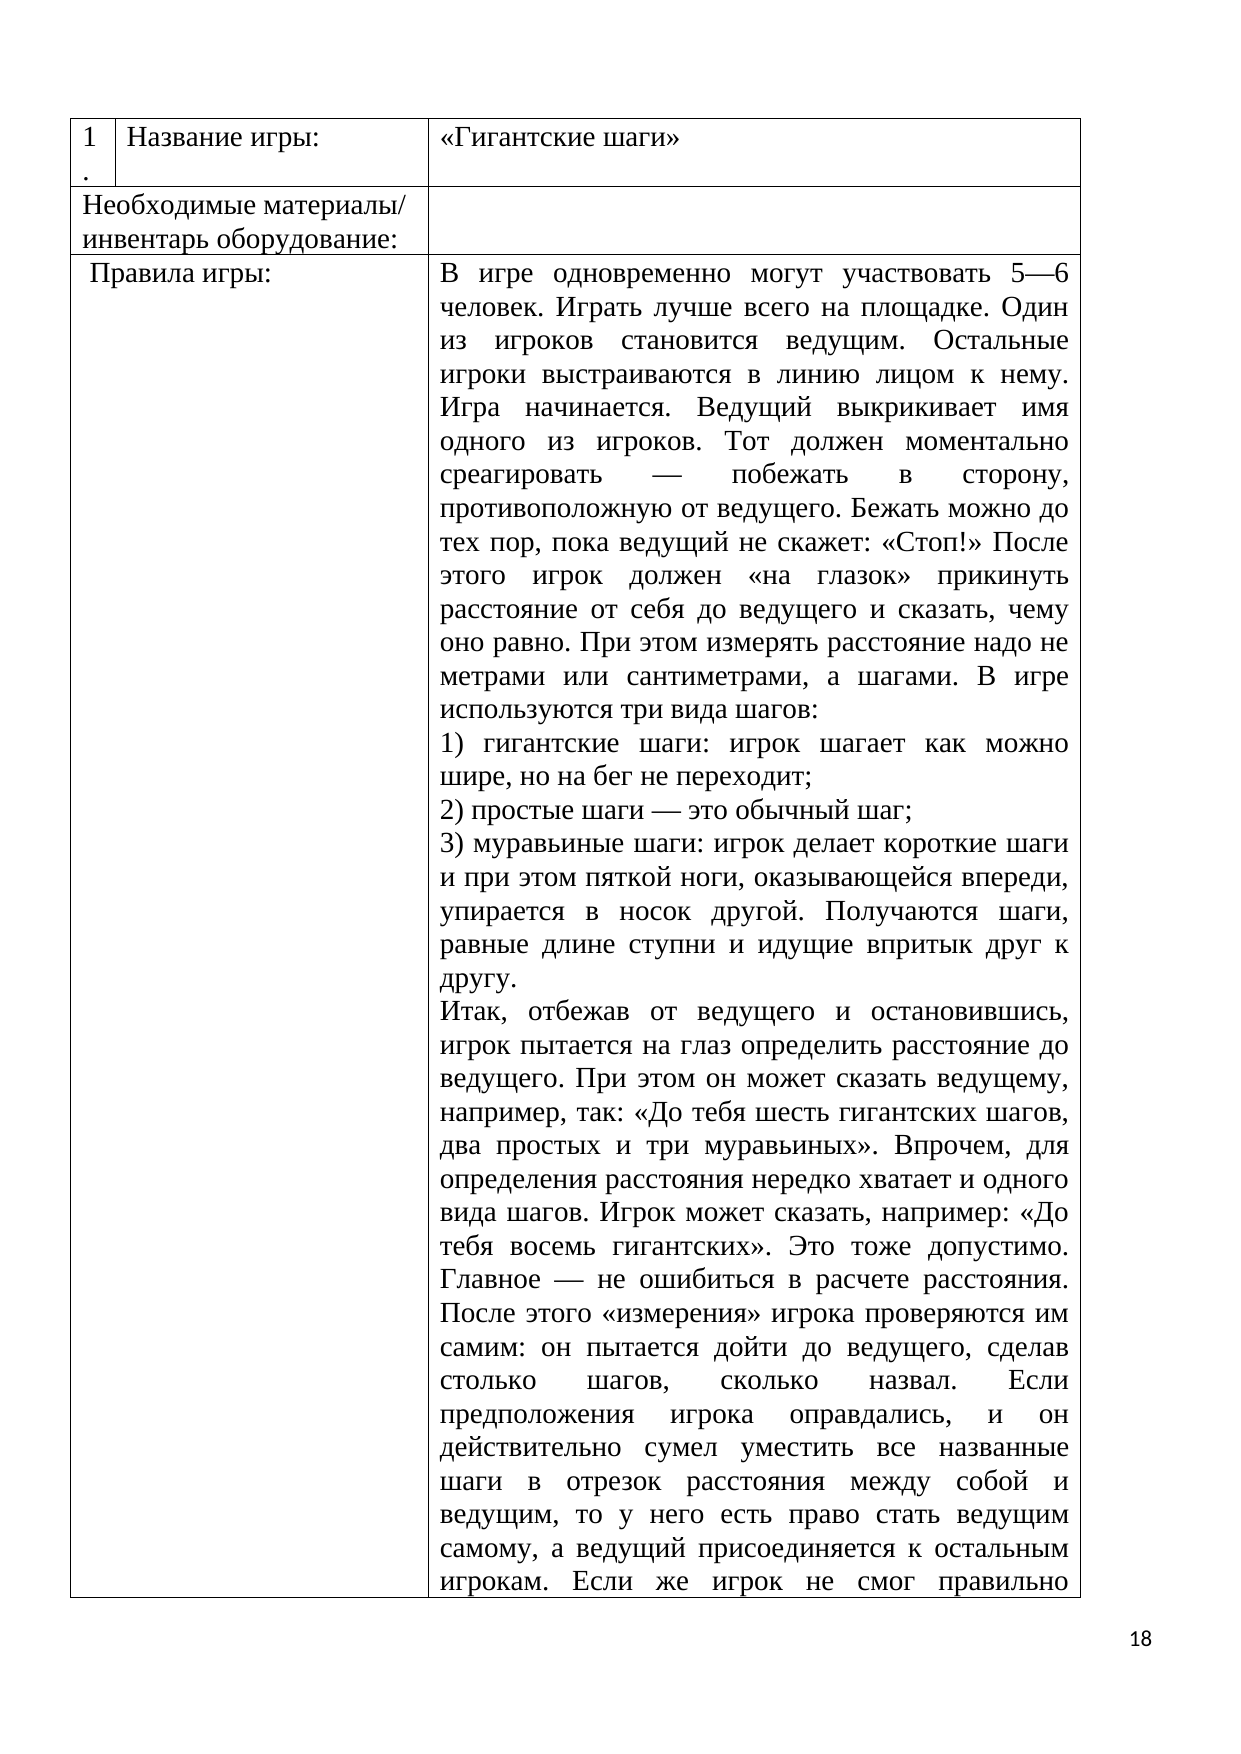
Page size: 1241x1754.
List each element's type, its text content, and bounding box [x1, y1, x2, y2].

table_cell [429, 255, 1080, 1597]
table_header «Гигантские шаги» [429, 119, 1080, 186]
table_header Название игры: [116, 119, 428, 186]
table_header 1. [71, 119, 115, 186]
table_cell Правила игры: [71, 255, 428, 1597]
table_cell [429, 187, 1080, 254]
table_cell Необходимые материалы/ инвентарь оборудование: [71, 187, 428, 254]
